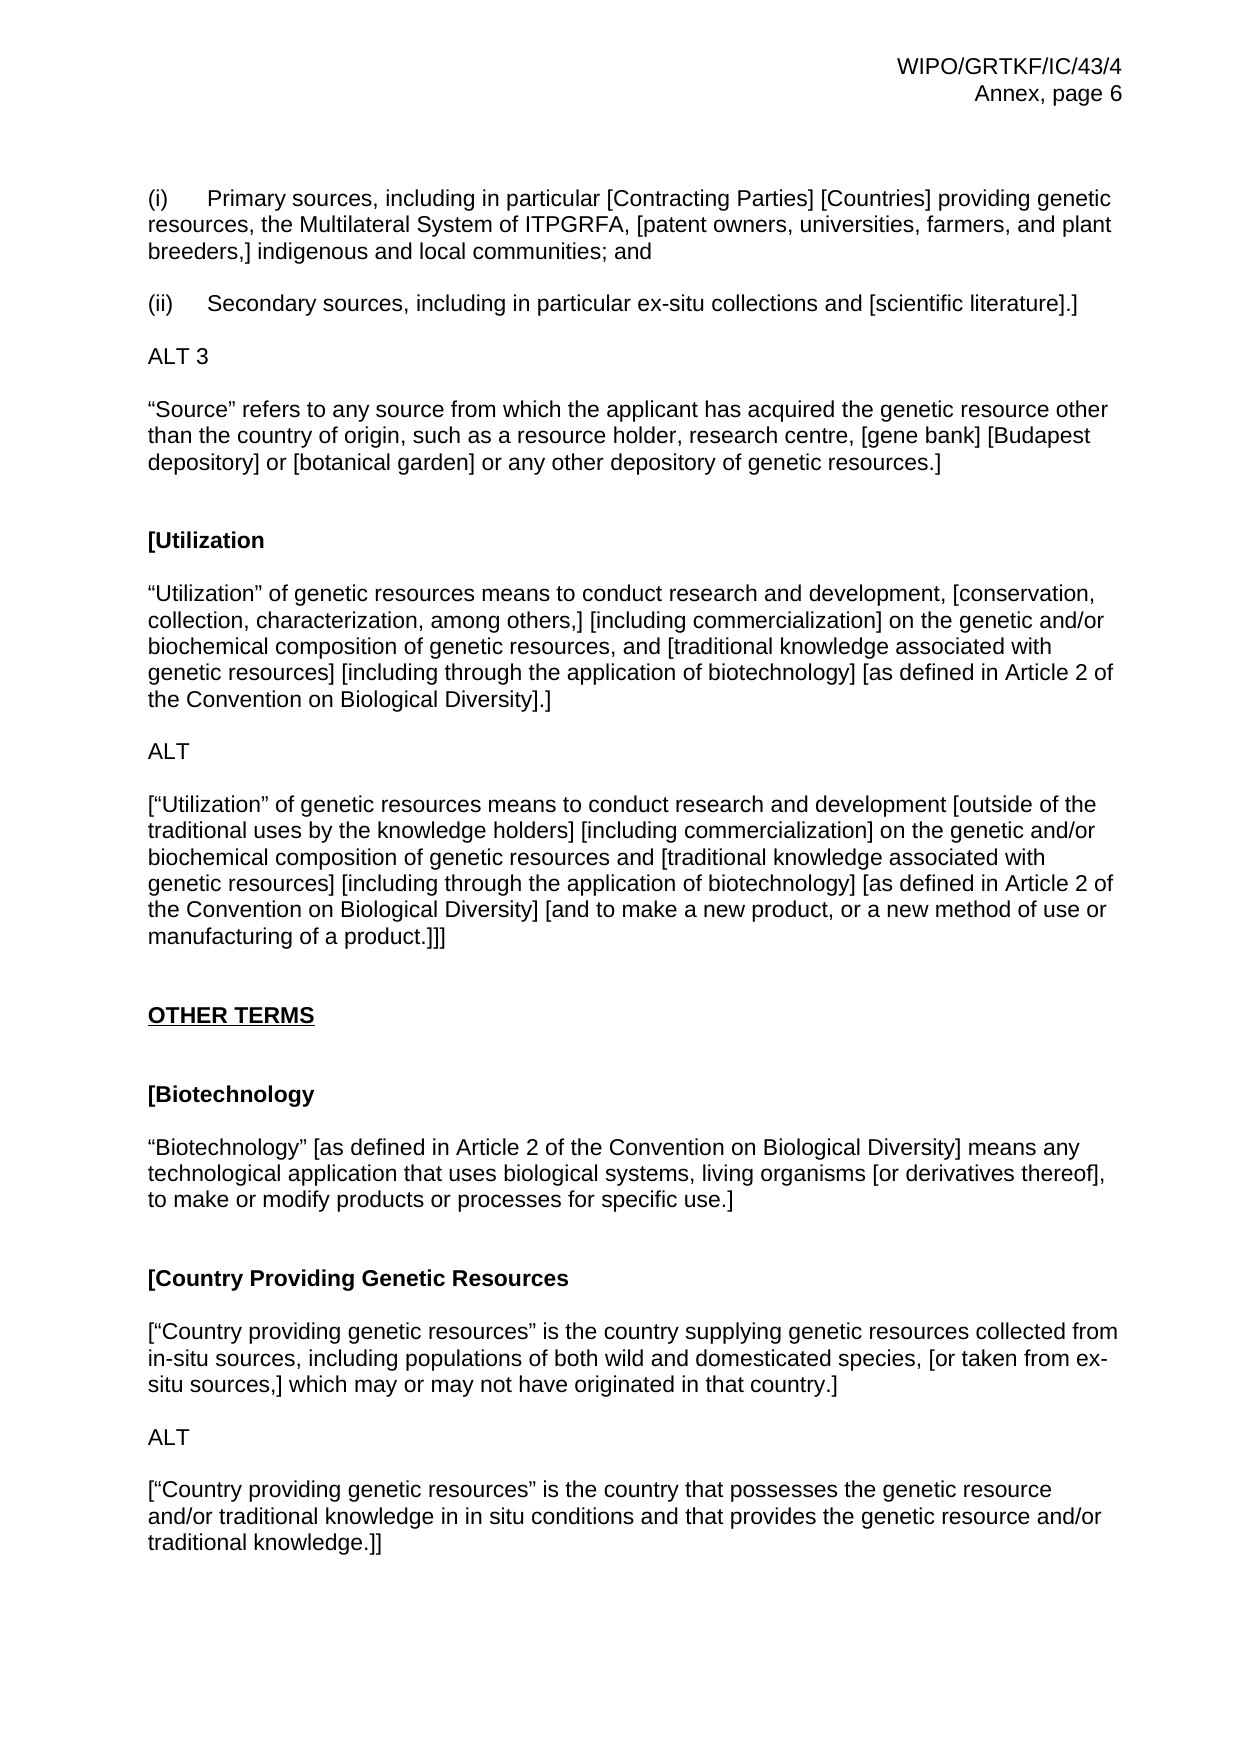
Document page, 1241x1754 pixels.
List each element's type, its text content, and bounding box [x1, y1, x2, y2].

text (ii) Secondary sources, including in particular ex-situ collections and [scientific literature].] [148, 290, 1122, 317]
text [Utilization [148, 527, 1122, 554]
text “Biotechnology” [as defined in Article 2 of the Convention on Biological Diversity] means any technological application that uses biological systems, living organisms [or derivatives thereof], to make or modify products or processes for specific use.] [148, 1134, 1122, 1213]
text [“Utilization” of genetic resources means to conduct research and development [outside of the traditional uses by the knowledge holders] [including commercialization] on the genetic and/or biochemical composition of genetic resources and [traditional knowledge associated with genetic resources] [including through the application of biotechnology] [as defined in Article 2 of the Convention on Biological Diversity] [and to make a new product, or a new method of use or manufacturing of a product.]]] [148, 791, 1122, 949]
text OTHER TERMS [148, 1002, 1122, 1028]
text [“Country providing genetic resources” is the country that possesses the genetic resource and/or traditional knowledge in in situ conditions and that provides the genetic resource and/or traditional knowledge.]] [148, 1476, 1122, 1555]
text [Biotechnology [148, 1081, 1122, 1107]
text ALT [148, 738, 1122, 765]
text “Source” refers to any source from which the applicant has acquired the genetic resource other than the country of origin, such as a resource holder, research centre, [gene bank] [Budapest depository] or [botanical garden] or any other depository of genetic resources.] [148, 396, 1122, 475]
text ALT [148, 1423, 1122, 1450]
text “Utilization” of genetic resources means to conduct research and development, [conservation, collection, characterization, among others,] [including commercialization] on the genetic and/or biochemical composition of genetic resources, and [traditional knowledge associated with genetic resources] [including through the application of biotechnology] [as defined in Article 2 of the Convention on Biological Diversity].] [148, 580, 1122, 712]
text (i) Primary sources, including in particular [Contracting Parties] [Countries] providing genetic resources, the Multilateral System of ITPGRFA, [patent owners, universities, farmers, and plant breeders,] indigenous and local communities; and [148, 185, 1122, 264]
text [Country Providing Genetic Resources [148, 1265, 1122, 1292]
text ALT 3 [148, 343, 1122, 369]
text [“Country providing genetic resources” is the country supplying genetic resources collected from in-situ sources, including populations of both wild and domesticated species, [or taken from ex-situ sources,] which may or may not have originated in that country.] [148, 1318, 1122, 1397]
